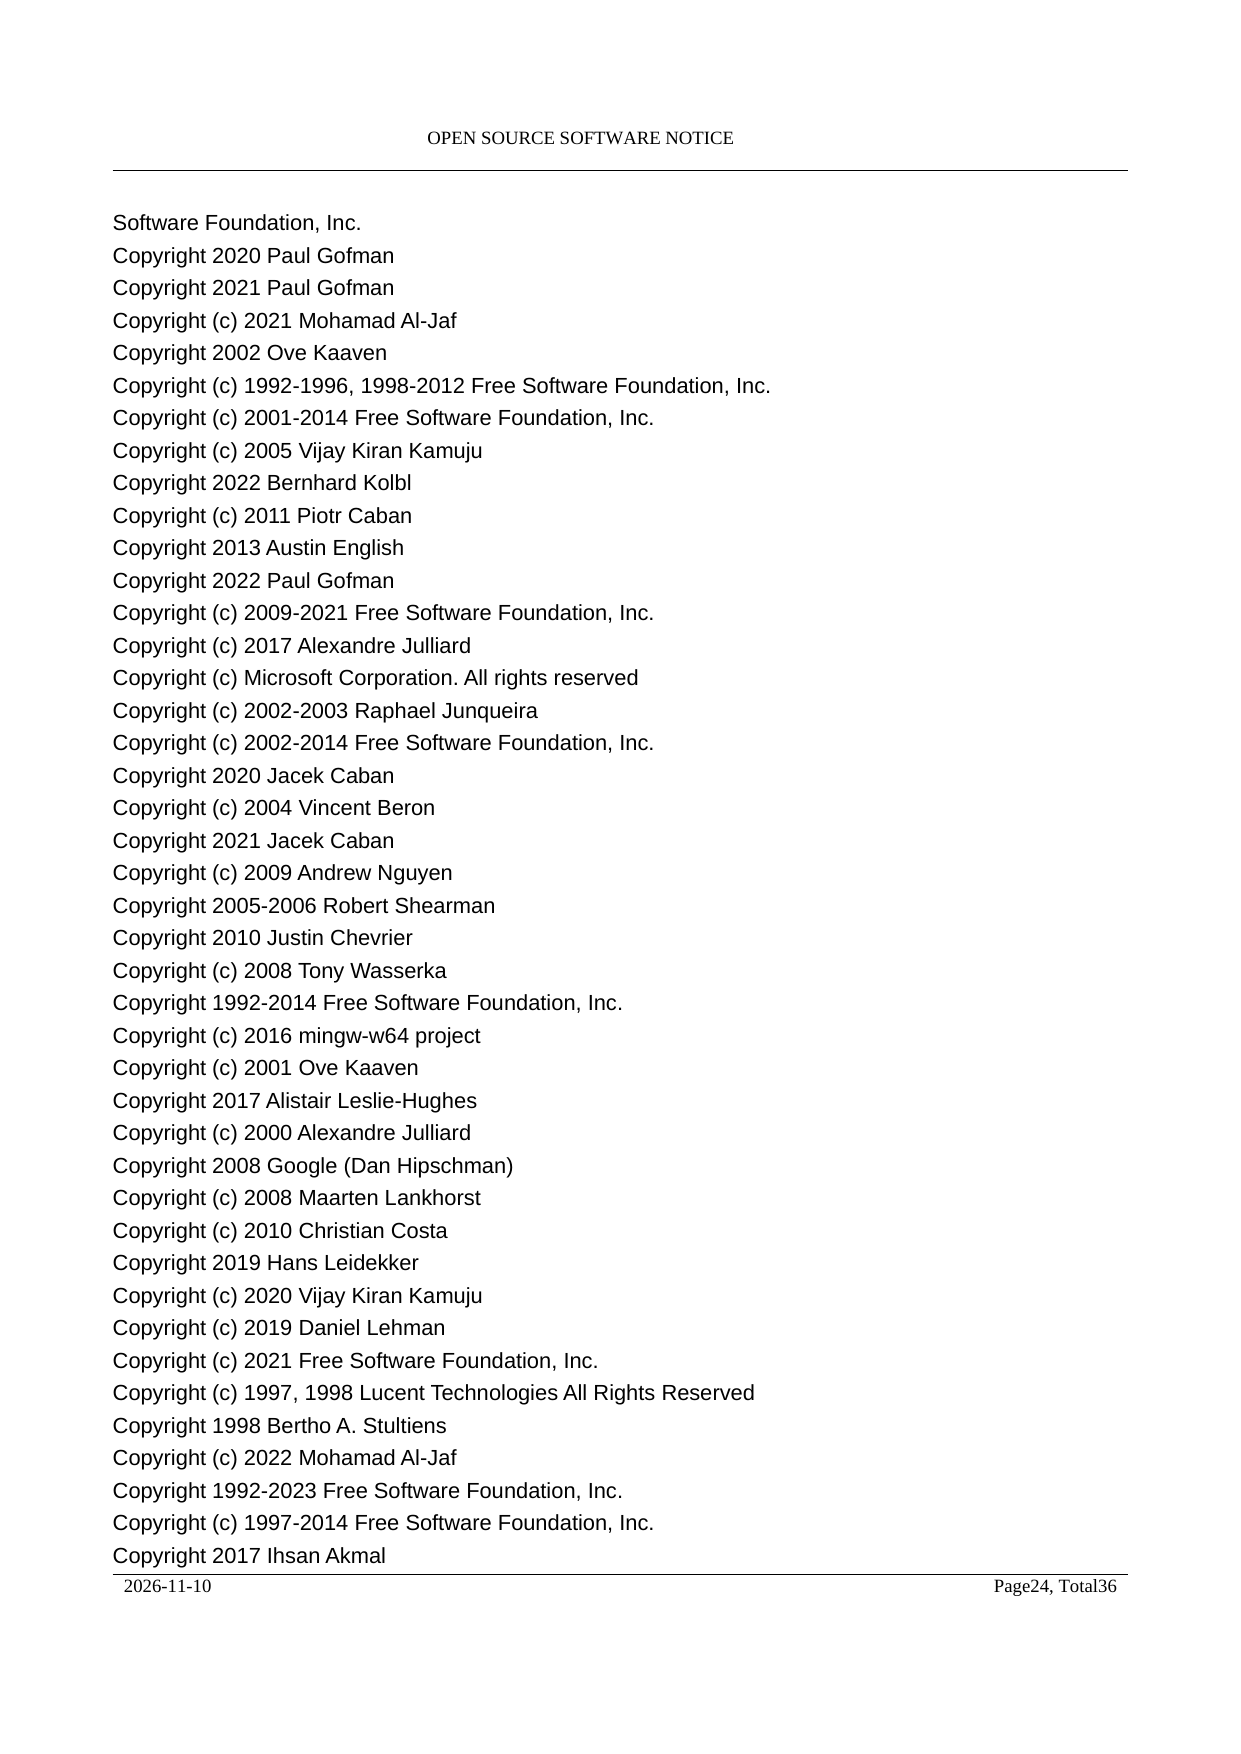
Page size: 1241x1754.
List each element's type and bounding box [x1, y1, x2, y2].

text [112, 206, 1128, 1571]
